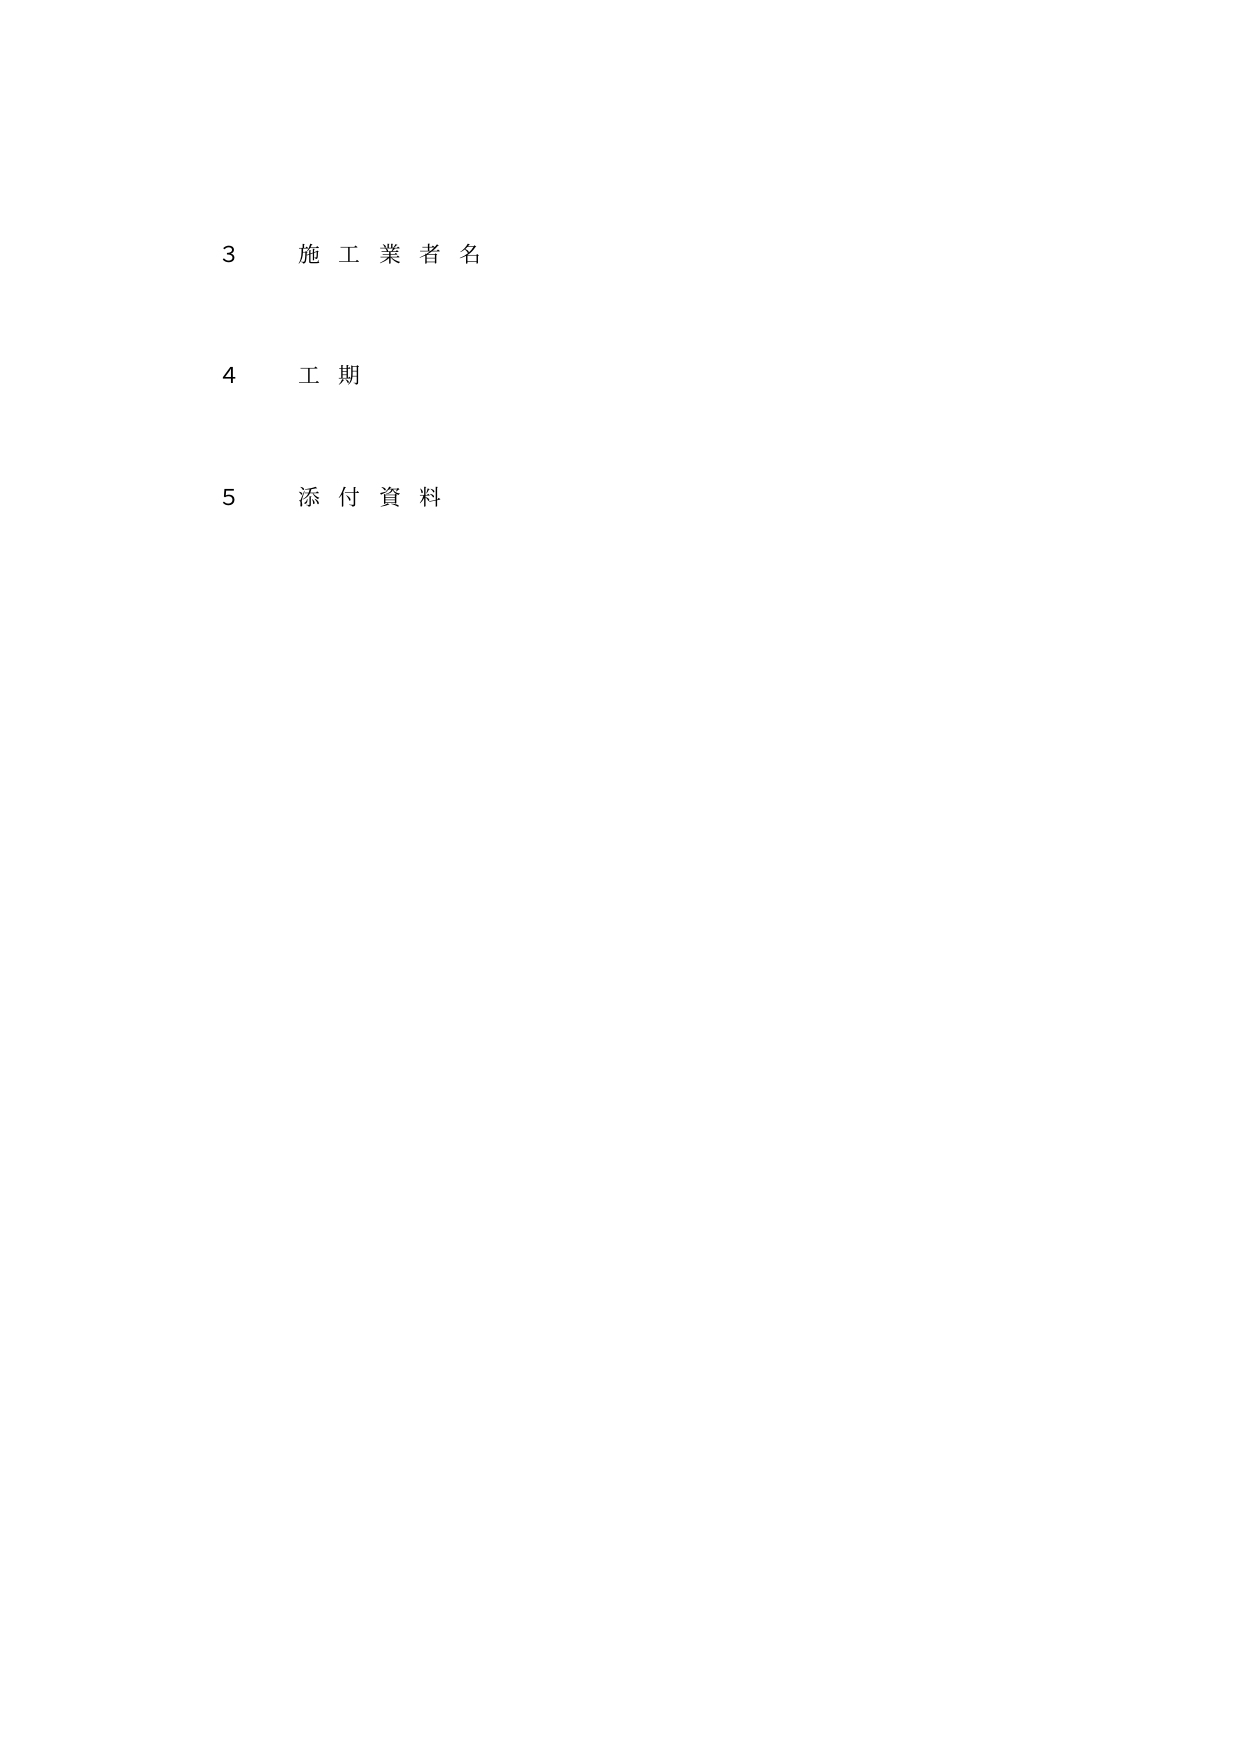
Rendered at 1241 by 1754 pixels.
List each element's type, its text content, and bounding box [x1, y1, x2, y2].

text ４ 工期 [158, 344, 1082, 404]
text ３ 施工業者名 [158, 222, 1082, 283]
text ５ 添付資料 [158, 465, 1082, 526]
